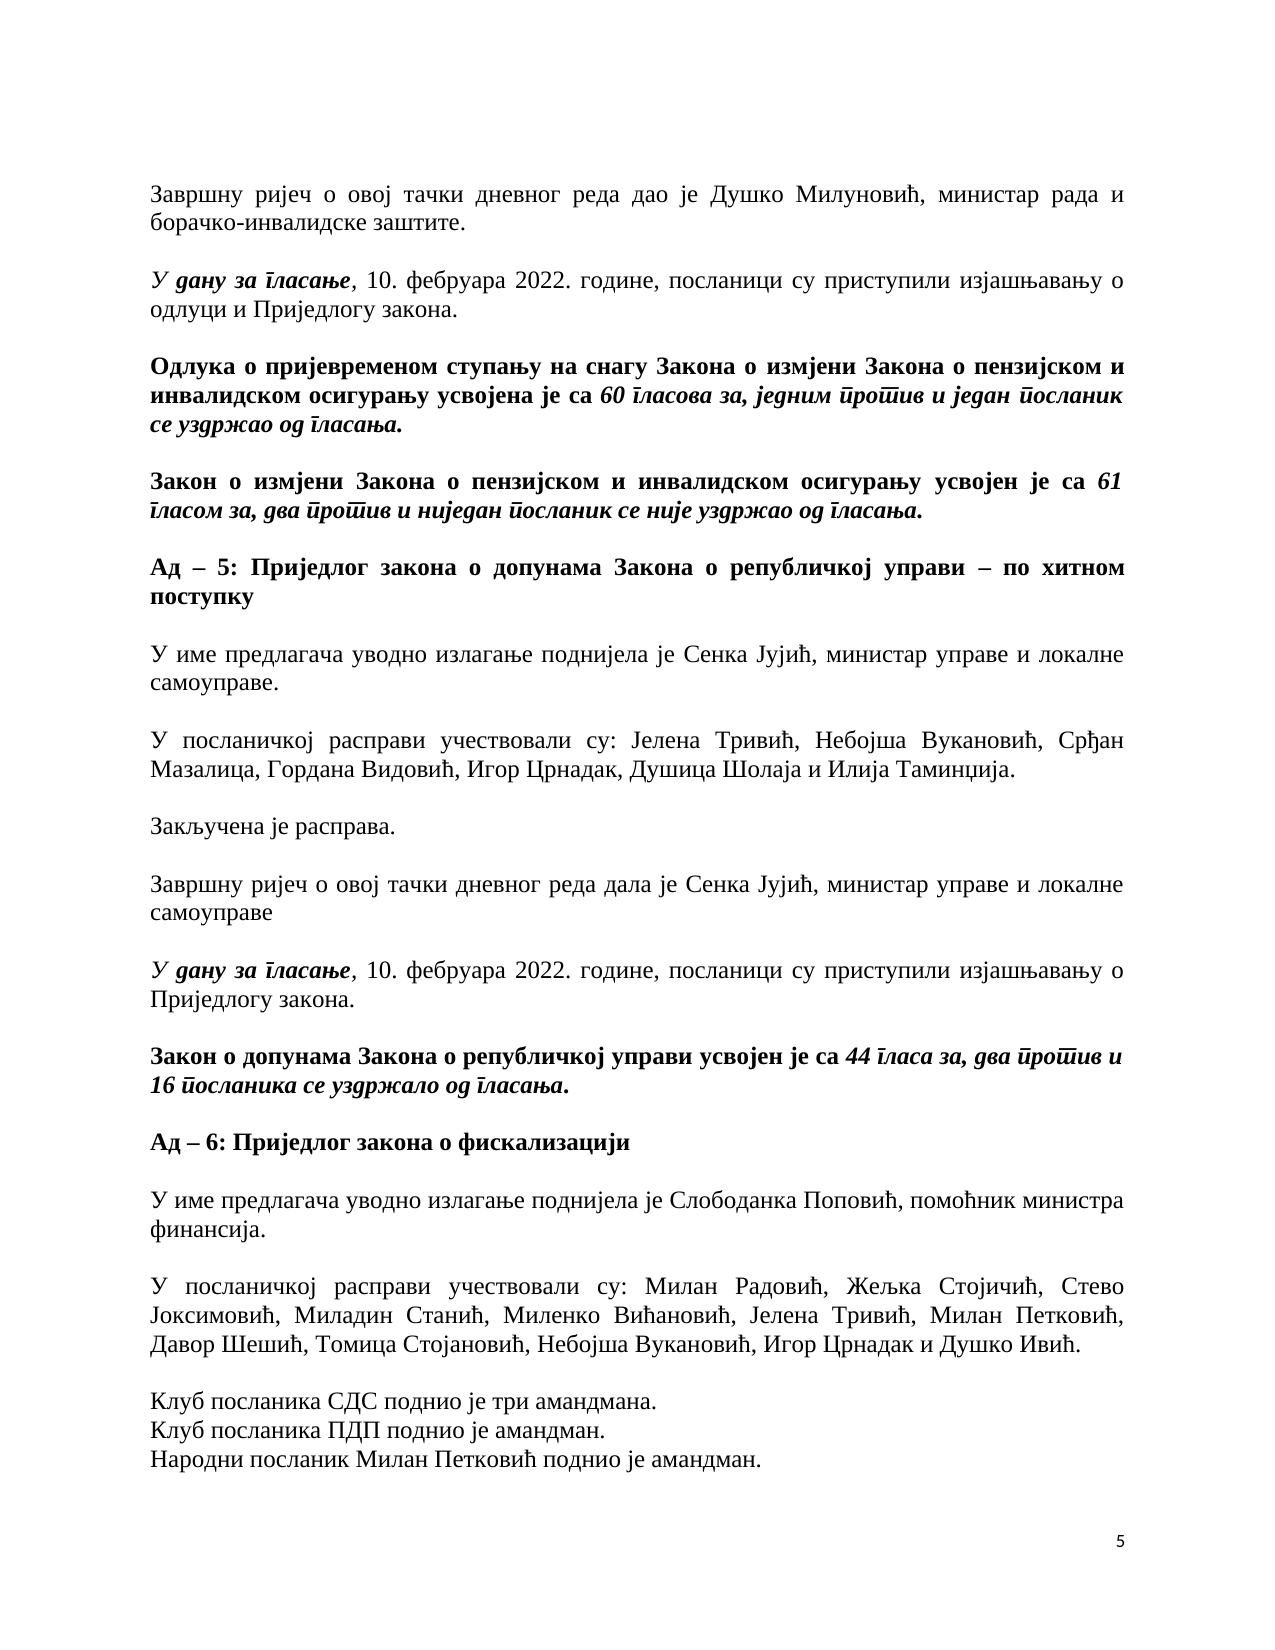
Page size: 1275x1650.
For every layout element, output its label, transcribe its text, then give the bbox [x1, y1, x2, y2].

text Завршну ријеч о овој тачки дневног реда дао је Душко Милуновић, министар рада и борачко-инвалидске заштите. [150, 179, 1125, 236]
text Ад – 5: Приједлог закона о допунама Закона о републичкој управи – по хитном поступку [150, 552, 1125, 610]
text У дану за гласање, 10. фебруара 2022. године, посланици су приступили изјашњавању о Приједлогу закона. [150, 955, 1125, 1012]
text Клуб посланика ПДП поднио је амандман. [150, 1415, 1125, 1444]
text Закон о измјени Закона о пензијском и инвалидском осигурању усвојен је са 61 гласом за, два против и ниједан посланик се није уздржао од гласања. [150, 466, 1125, 524]
text У име предлагача уводно излагање поднијела је Слободанка Поповић, помоћник министра финансија. [150, 1185, 1125, 1242]
text Одлука о пријевременом ступању на снагу Закона о измјени Закона о пензијском и инвалидском осигурању усвојена је са 60 гласова за, једним против и један посланик се уздржао од гласања. [150, 351, 1125, 437]
text Ад – 6: Приједлог закона о фискализацији [150, 1127, 1125, 1156]
text Клуб посланика СДС поднио је три амандмана. [150, 1386, 1125, 1415]
text У посланичкој расправи учествовали су: Јелена Тривић, Небојша Вукановић, Срђан Мазалица, Гордана Видовић, Игор Црнадак, Душица Шолаја и Илија Таминџија. [150, 725, 1125, 782]
text У дану за гласање, 10. фебруара 2022. године, посланици су приступили изјашњавању о одлуци и Приједлогу закона. [150, 265, 1125, 322]
text Народни посланик Милан Петковић поднио је амандман. [150, 1444, 1125, 1472]
text У име предлагача уводно излагање поднијела је Сенка Јујић, министар управе и локалне самоуправе. [150, 639, 1125, 696]
text Закон о допунама Закона о републичкој управи усвојен је са 44 гласа за, два против и 16 посланика се уздржало од гласања. [150, 1041, 1125, 1099]
text У посланичкој расправи учествовали су: Милан Радовић, Жељка Стојичић, Стево Јоксимовић, Миладин Станић, Миленко Вићановић, Јелена Тривић, Милан Петковић, Давор Шешић, Томица Стојановић, Небојша Вукановић, Игор Црнадак и Душко Ивић. [150, 1271, 1125, 1357]
text Закључена је расправа. [150, 811, 1125, 840]
text Завршну ријеч о овој тачки дневног реда дала је Сенка Јујић, министар управе и локалне самоуправе [150, 869, 1125, 926]
